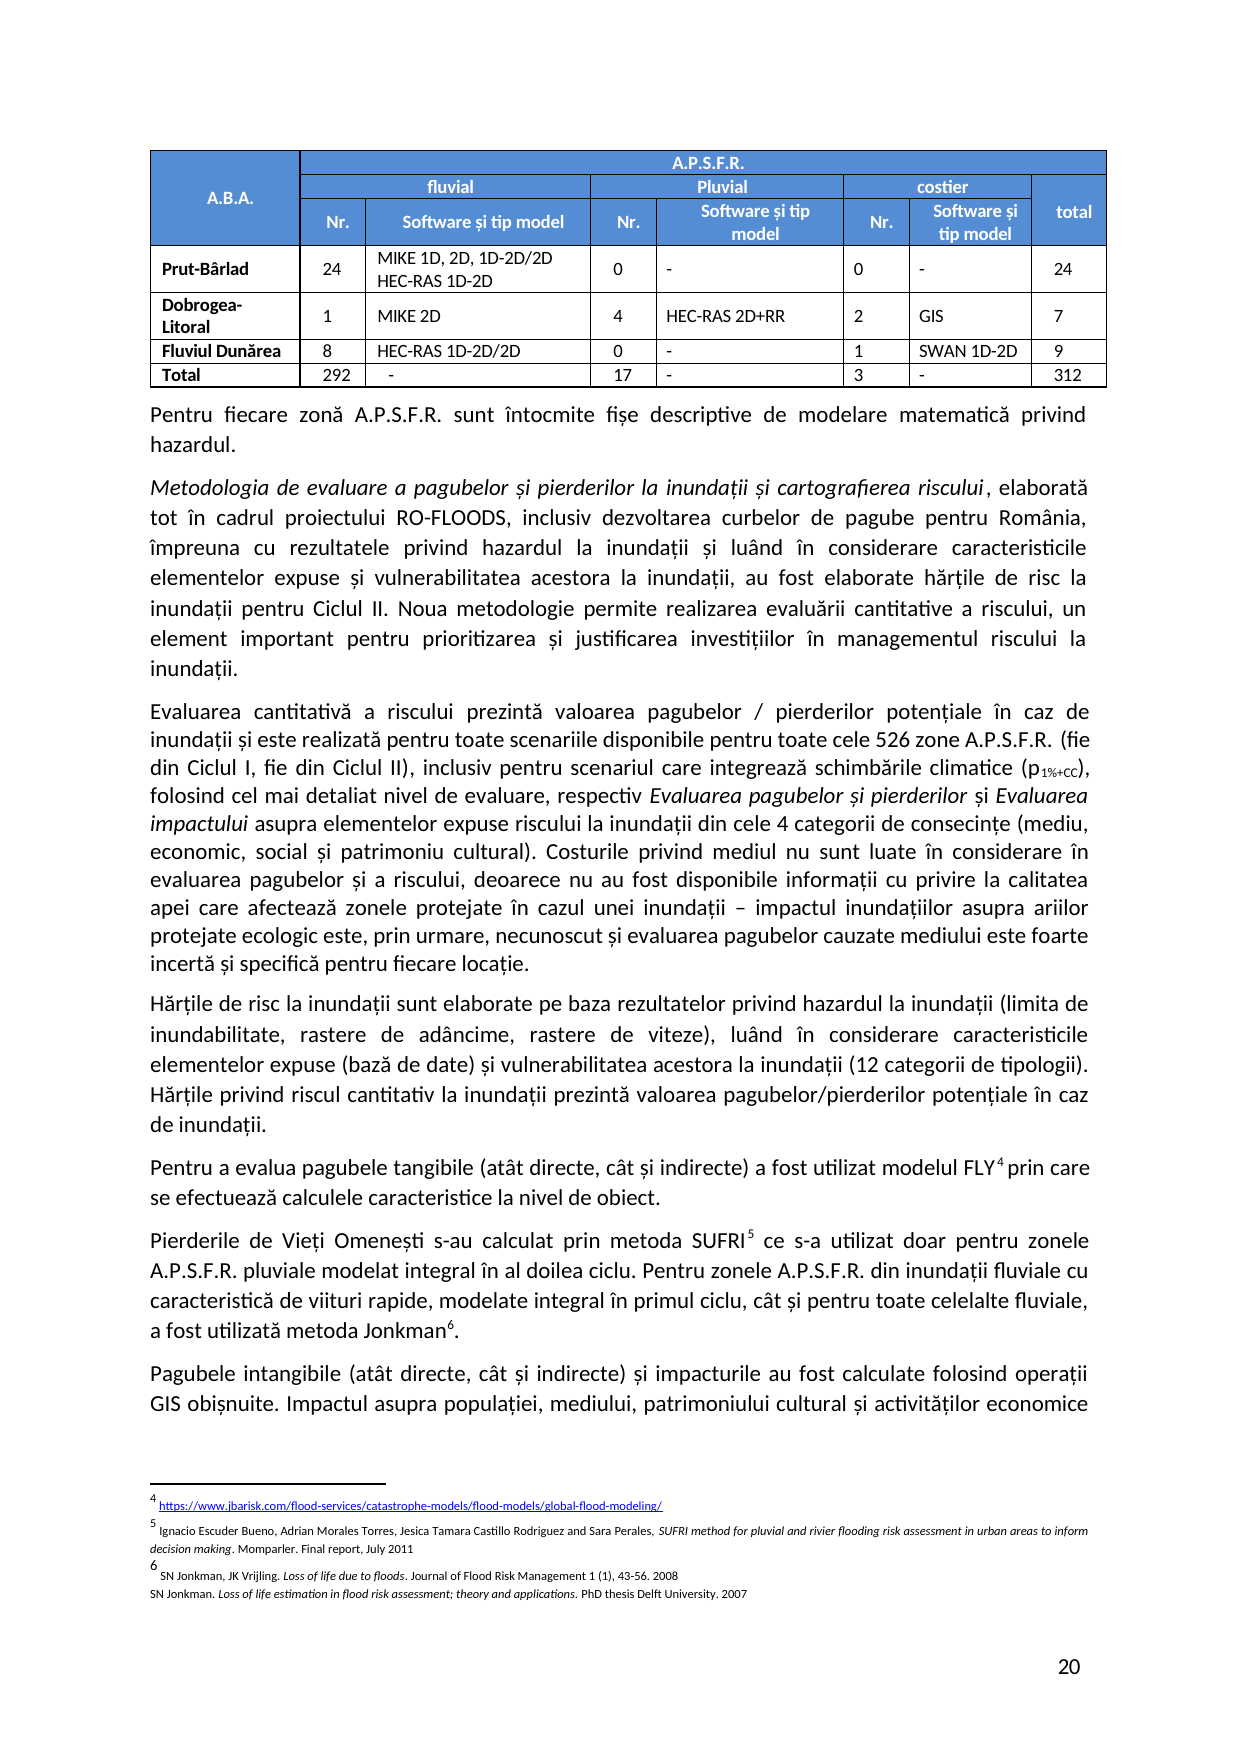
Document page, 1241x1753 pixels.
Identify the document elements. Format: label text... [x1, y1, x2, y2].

table_cell Software și tip model [657, 199, 843, 245]
table_cell 2 [844, 293, 909, 338]
table_cell Nr. [591, 199, 656, 245]
table_cell - [366, 364, 590, 386]
table_cell 8 [301, 340, 365, 362]
table_cell - [657, 340, 843, 362]
text Hărțile de risc la inundații sunt elaborate pe baza rezultatelor privind hazardul la inundații (limita de inundabilitate, rastere de adâncime, rastere de viteze), luând în considerare caracteristicile elementelor expuse (bază de date) și vulnerabilitatea acestora la inundații (12 categorii de tipologii). Hărțile privind riscul cantitativ la inundații prezintă valoarea pagubelor/pierderilor potențiale în caz de inundații. [150, 989, 1090, 1138]
table_cell total [1032, 175, 1106, 245]
table_cell HEC-RAS 1D-2D/2D [366, 340, 590, 362]
table_cell MIKE 1D, 2D, 1D-2D/2D HEC-RAS 1D-2D [366, 246, 590, 292]
text Pentru a evalua pagubele tangibile (atât directe, cât și indirecte) a fost utilizat modelul FLY prin care se efectuează calculele caracteristice la nivel de obiect. [150, 1153, 1090, 1211]
text Evaluarea cantitativă a riscului prezintă valoarea pagubelor / pierderilor potențiale în caz de inundații și este realizată pentru toate scenariile disponibile pentru toate cele 526 zone A.P.S.F.R. (fie din Ciclul I, fie din Ciclul II), inclusiv pentru scenariul care integrează schimbările climatice (p1%+CC), folosind cel mai detaliat nivel de evaluare, respectiv Evaluarea pagubelor și pierderilor și Evaluarea impactului asupra elementelor expuse riscului la inundații din cele 4 categorii de consecințe (mediu, economic, social și patrimoniu cultural). Costurile privind mediul nu sunt luate în considerare în evaluarea pagubelor și a riscului, deoarece nu au fost disponibile informații cu privire la calitatea apei care afectează zonele protejate în cazul unei inundații – impactul inundațiilor asupra ariilor protejate ecologic este, prin urmare, necunoscut și evaluarea pagubelor cauzate mediului este foarte incertă și specifică pentru fiecare locație. [150, 697, 1090, 977]
table_cell 0 [591, 246, 656, 292]
table_cell 9 [1032, 340, 1106, 362]
table_cell - [910, 364, 1031, 386]
table_cell 312 [1032, 364, 1106, 386]
text Metodologia de evaluare a pagubelor și pierderilor la inundații și cartografierea riscului, elaborată tot în cadrul proiectului RO-FLOODS, inclusiv dezvoltarea curbelor de pagube pentru România, împreuna cu rezultatele privind hazardul la inundații și luând în considerare caracteristicile elementelor expuse și vulnerabilitatea acestora la inundații, au fost elaborate hărțile de risc la inundații pentru Ciclul II. Noua metodologie permite realizarea evaluării cantitative a riscului, un element important pentru prioritizarea și justificarea investițiilor în managementul riscului la inundații. [150, 473, 1088, 682]
table_cell Total [151, 364, 299, 386]
table_cell 1 [844, 340, 909, 362]
table_cell - [657, 246, 843, 292]
table_cell Pluvial [591, 175, 843, 198]
table_cell 292 [301, 364, 365, 386]
table_cell fluvial [301, 175, 590, 198]
text Pentru fiecare zonă A.P.S.F.R. sunt întocmite fișe descriptive de modelare matematică privind hazardul. [150, 400, 1088, 458]
table_header A.B.A. [151, 151, 299, 245]
table_cell Dobrogea-Litoral [151, 293, 299, 338]
table_cell - [657, 364, 843, 386]
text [150, 1359, 1090, 1418]
table_header A.P.S.F.R. [301, 151, 1106, 174]
table_cell costier [844, 175, 1031, 198]
table_cell Nr. [301, 199, 365, 245]
table_cell - [910, 246, 1031, 292]
table_cell 4 [591, 293, 656, 338]
table_cell Software și tip model [910, 199, 1031, 245]
table_cell 7 [1032, 293, 1106, 338]
table_cell HEC-RAS 2D+RR [657, 293, 843, 338]
table_cell 0 [844, 246, 909, 292]
table_cell Prut-Bârlad [151, 246, 299, 292]
table_cell 1 [301, 293, 365, 338]
table_cell 3 [844, 364, 909, 386]
table_cell GIS [910, 293, 1031, 338]
table_cell Fluviul Dunărea [151, 340, 299, 362]
table_cell 0 [591, 340, 656, 362]
table_cell Nr. [844, 199, 909, 245]
table_cell Software și tip model [366, 199, 590, 245]
table_cell 17 [591, 364, 656, 386]
text Pierderile de Vieți Omenești s-au calculat prin metoda SUFRI ce s-a utilizat doar pentru zonele A.P.S.F.R. pluviale modelat integral în al doilea ciclu. Pentru zonele A.P.S.F.R. din inundații fluviale cu caracteristică de viituri rapide, modelate integral în primul ciclu, cât și pentru toate celelalte fluviale, a fost utilizată metoda Jonkman. [150, 1226, 1090, 1345]
table_cell 24 [1032, 246, 1106, 292]
table_cell MIKE 2D [366, 293, 590, 338]
table_cell SWAN 1D-2D [910, 340, 1031, 362]
table_cell 24 [301, 246, 365, 292]
